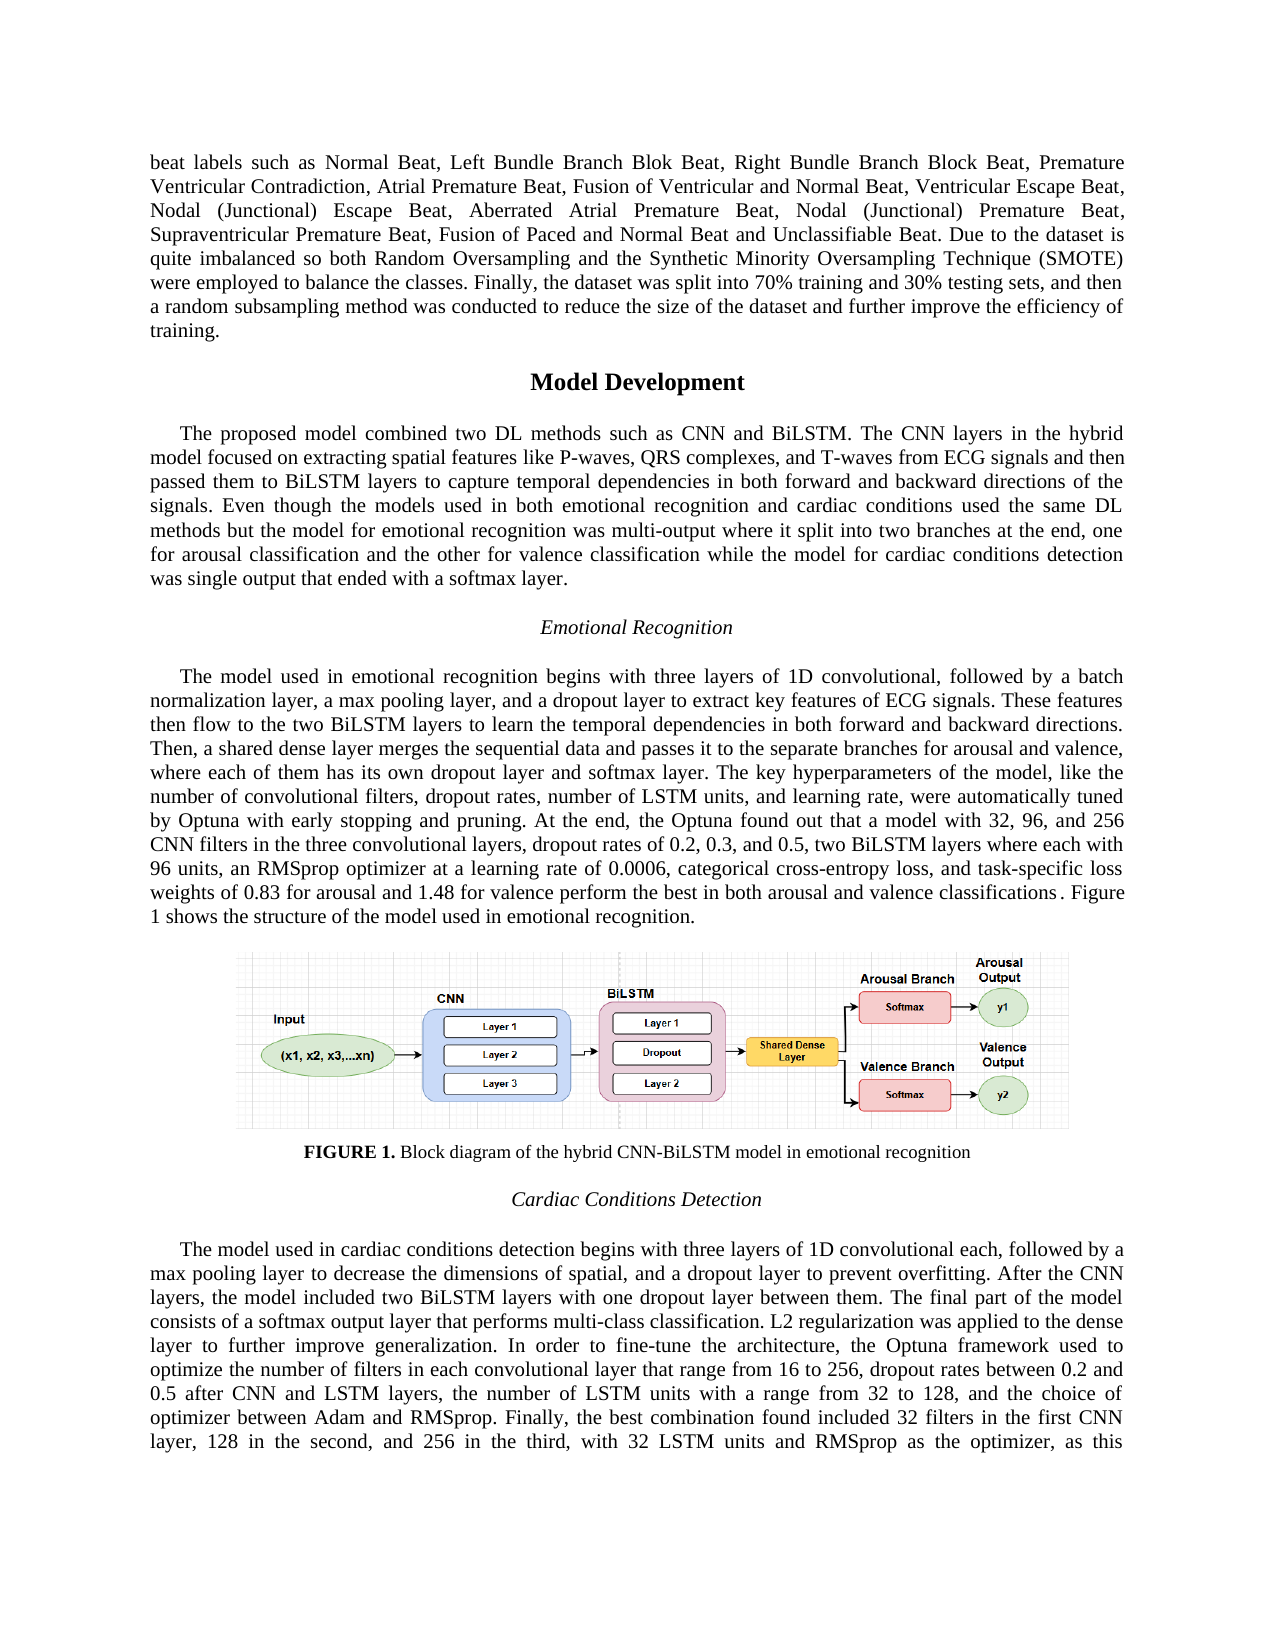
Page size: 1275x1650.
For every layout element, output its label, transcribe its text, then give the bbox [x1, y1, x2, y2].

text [150, 1236, 1125, 1453]
text The proposed model combined two DL methods such as CNN and BiLSTM. The CNN layers in the hybrid model focused on extracting spatial features like P-waves, QRS complexes, and T-waves from ECG signals and then passed them to BiLSTM layers to capture temporal dependencies in both forward and backward directions of the signals. Even though the models used in both emotional recognition and cardiac conditions used the same DL methods but the model for emotional recognition was multi-output where it split into two branches at the end, one for arousal classification and the other for valence classification while the model for cardiac conditions detection was single output that ended with a softmax layer. [150, 421, 1125, 590]
text Figure 1. Block diagram of the hybrid CNN-BiLSTM model in emotional recognition [150, 1141, 1125, 1162]
subtitle Model Development [150, 367, 1125, 396]
text The model used in emotional recognition begins with three layers of 1D convolutional, followed by a batch normalization layer, a max pooling layer, and a dropout layer to extract key features of ECG signals. These features then flow to the two BiLSTM layers to learn the temporal dependencies in both forward and backward directions. Then, a shared dense layer merges the sequential data and passes it to the separate branches for arousal and valence, where each of them has its own dropout layer and softmax layer. The key hyperparameters of the model, like the number of convolutional filters, dropout rates, number of LSTM units, and learning rate, were automatically tuned by Optuna with early stopping and pruning. At the end, the Optuna found out that a model with 32, 96, and 256 CNN filters in the three convolutional layers, dropout rates of 0.2, 0.3, and 0.5, two BiLSTM layers where each with 96 units, an RMSprop optimizer at a learning rate of 0.0006, categorical cross-entropy loss, and task-specific loss weights of 0.83 for arousal and 1.48 for valence perform the best in both arousal and valence classifications. Figure 1 shows the structure of the model used in emotional recognition. [150, 664, 1125, 928]
subtitle Emotional Recognition [150, 615, 1125, 639]
picture [235, 952, 1069, 1129]
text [150, 150, 1125, 342]
subtitle Cardiac Conditions Detection [150, 1187, 1125, 1211]
